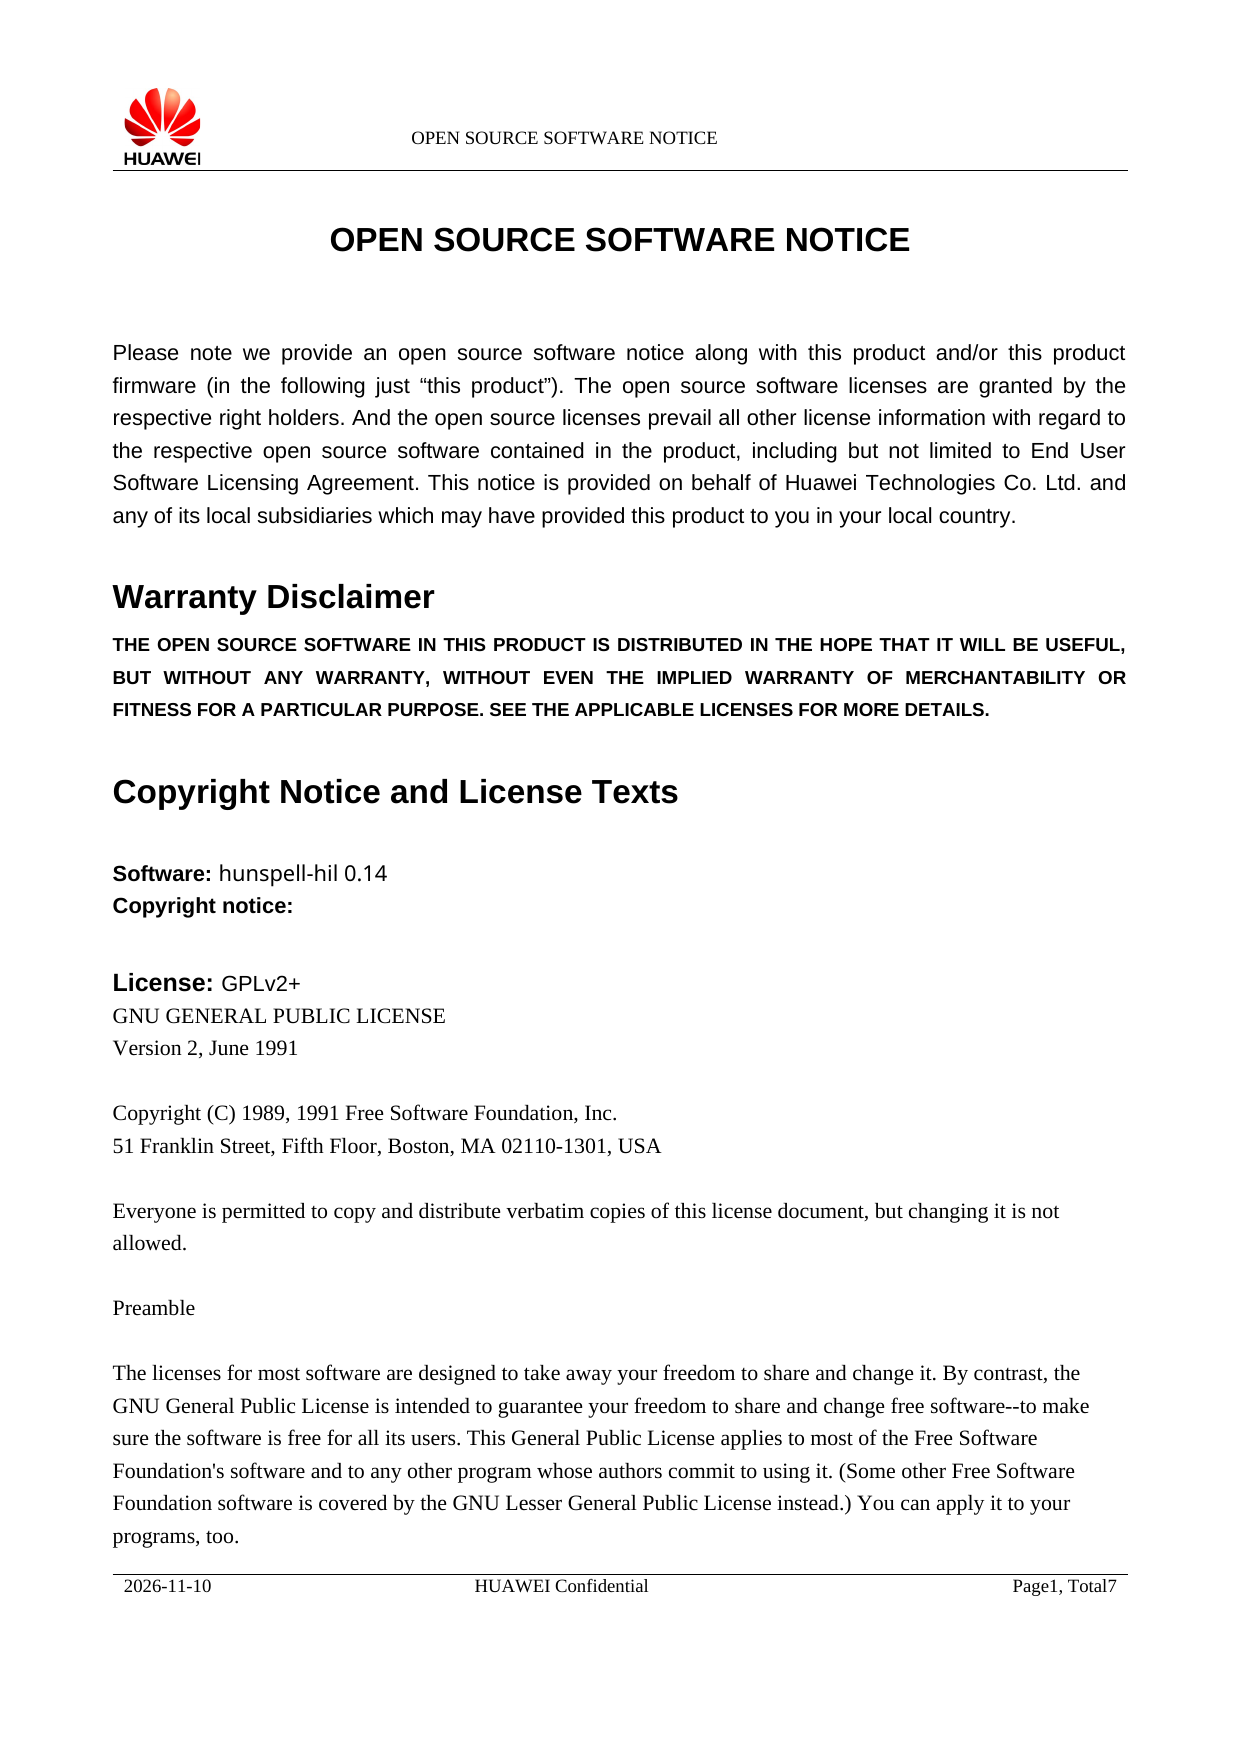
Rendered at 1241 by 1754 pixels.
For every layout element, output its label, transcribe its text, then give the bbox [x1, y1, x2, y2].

text Copyright Notice and License Texts [112, 759, 1128, 824]
text Copyright notice: [112, 889, 1128, 921]
picture [124, 88, 201, 165]
text Please note we provide an open source software notice along with this product and/or this product firmware (in the following just “this product”). The open source software licenses are granted by the respective right holders. And the open source licenses prevail all other license information with regard to the respective open source software contained in the product, including but not limited to End User Software Licensing Agreement. This notice is provided on behalf of Huawei Technologies Co. Ltd. and any of its local subsidiaries which may have provided this product to you in your local country. [112, 336, 1128, 531]
text License: GPLv2+ [112, 966, 1128, 999]
text Warranty Disclaimer [112, 564, 1128, 629]
title Software: hunspell-hil 0.14 [112, 856, 1128, 889]
text The open source software in this product is distributed in the hope that it will be useful, but WITHOUT ANY WARRANTY, without even the implied warranty of MERCHANTABILITY or FITNESS FOR A PARTICULAR PURPOSE. See the applicable licenses for more details. [112, 629, 1128, 726]
text OPEN SOURCE SOFTWARE NOTICE [112, 206, 1128, 271]
